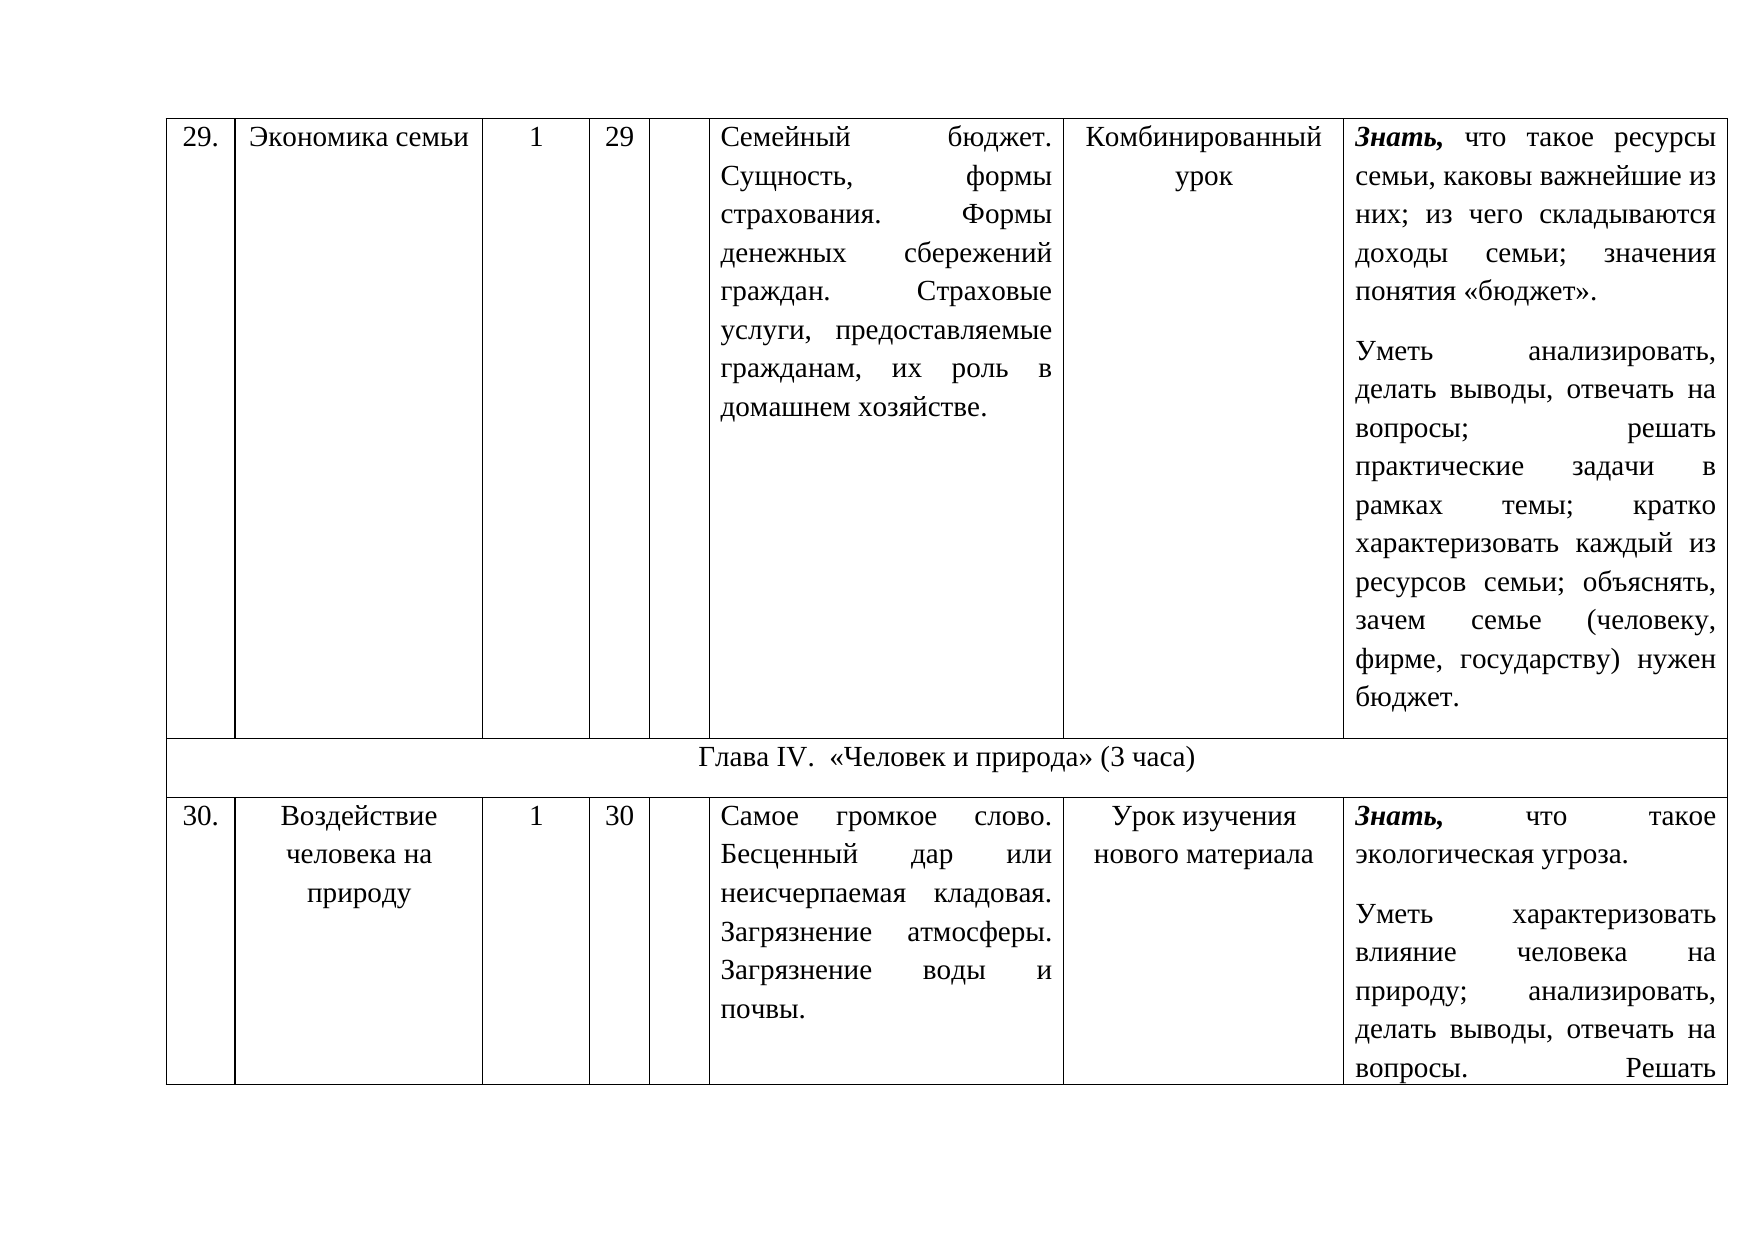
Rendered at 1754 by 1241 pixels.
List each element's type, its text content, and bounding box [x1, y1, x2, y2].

table_cell Экономика семьи [236, 119, 482, 738]
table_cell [236, 798, 482, 1084]
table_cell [1344, 119, 1727, 738]
table_cell Глава IV. «Человек и природа» (3 часа) [167, 739, 1727, 797]
table_cell 29. [167, 119, 234, 738]
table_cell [710, 798, 1063, 1084]
table_cell 29 [590, 119, 649, 738]
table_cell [1064, 119, 1343, 738]
table_cell [650, 798, 709, 1084]
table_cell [1344, 798, 1727, 1084]
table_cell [710, 119, 1063, 738]
table_cell 30 [590, 798, 649, 1084]
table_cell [1064, 798, 1343, 1084]
table_cell [650, 119, 709, 738]
table_cell 30. [167, 798, 234, 1084]
table_cell 1 [483, 119, 589, 738]
table_cell 1 [483, 798, 589, 1084]
